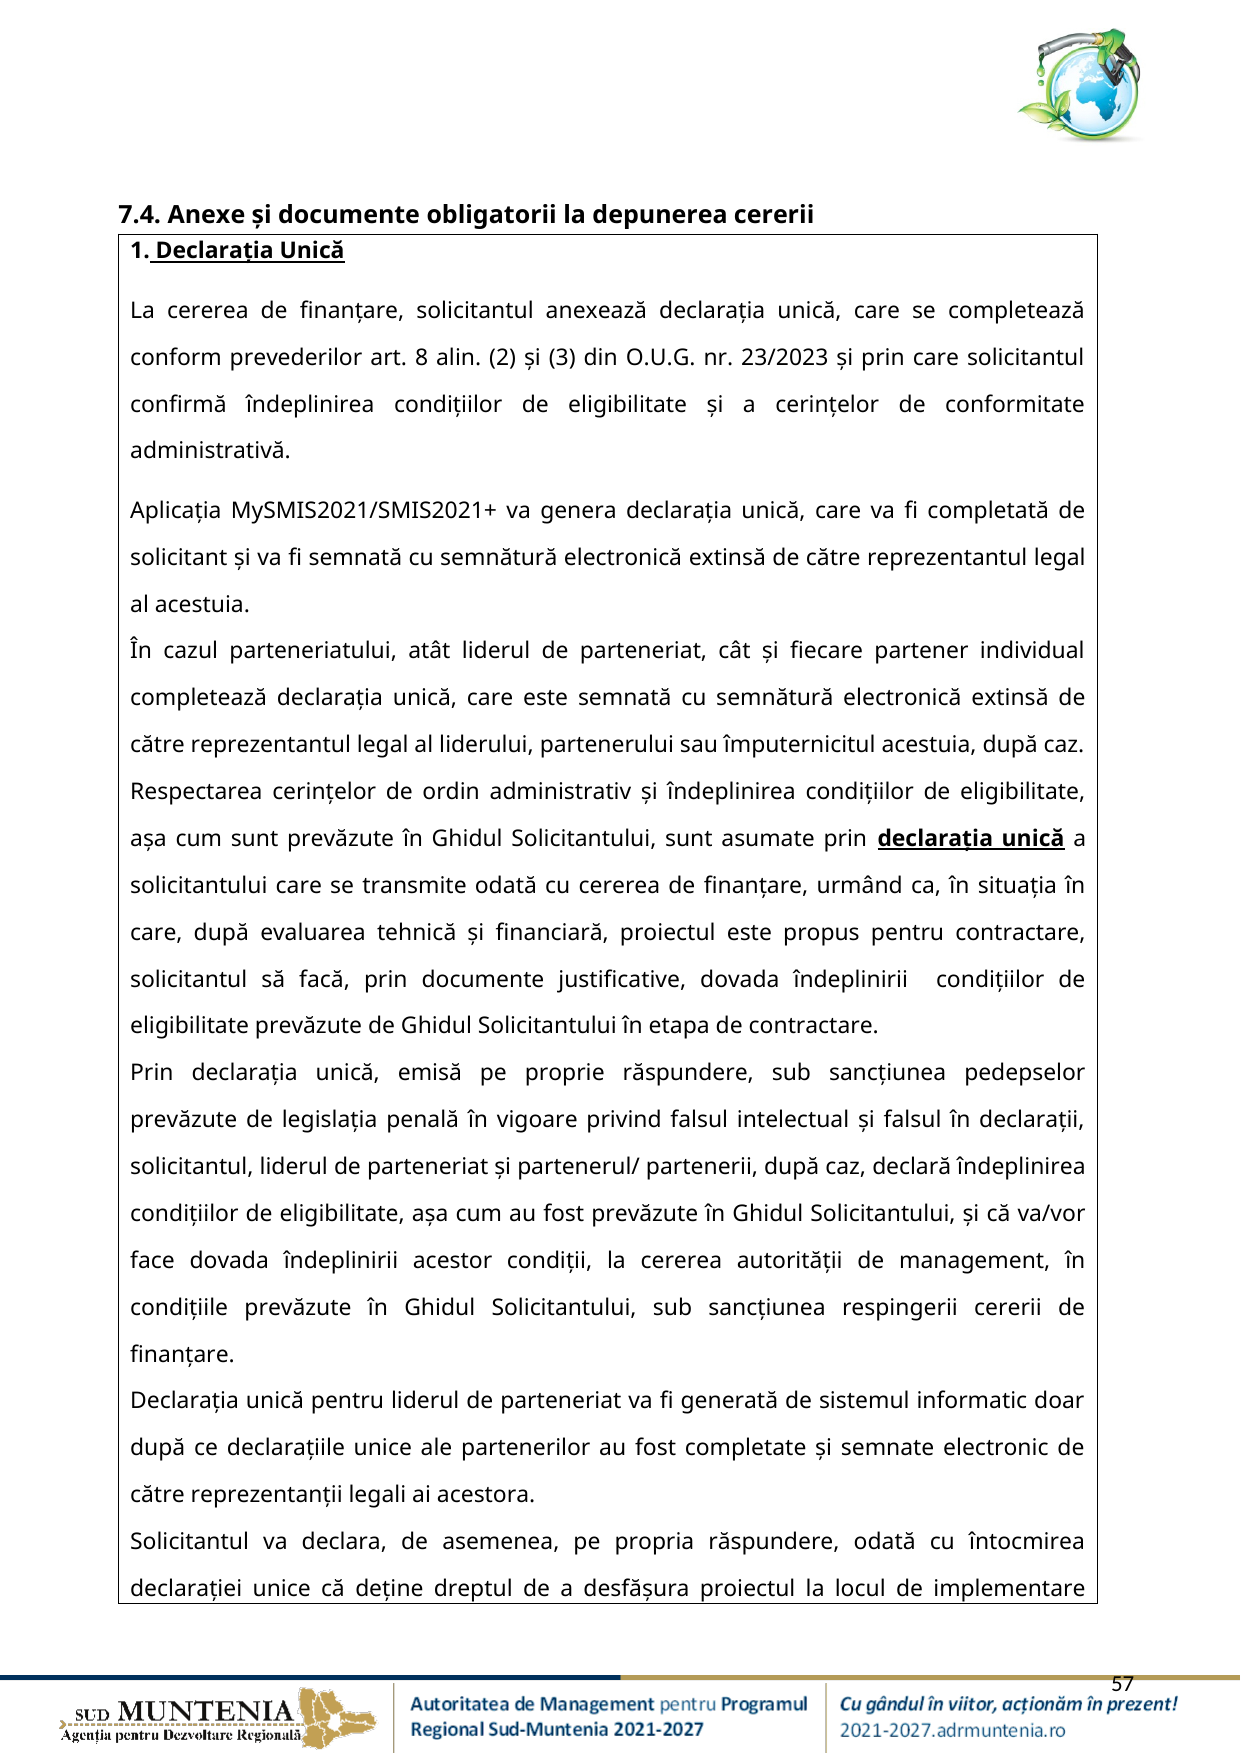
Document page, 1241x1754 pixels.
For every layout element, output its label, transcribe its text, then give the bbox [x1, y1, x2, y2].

subtitle 7.4. Anexe și documente obligatorii la depunerea cererii [118, 197, 1134, 231]
picture [0, 1675, 1241, 1754]
picture [1003, 28, 1157, 146]
